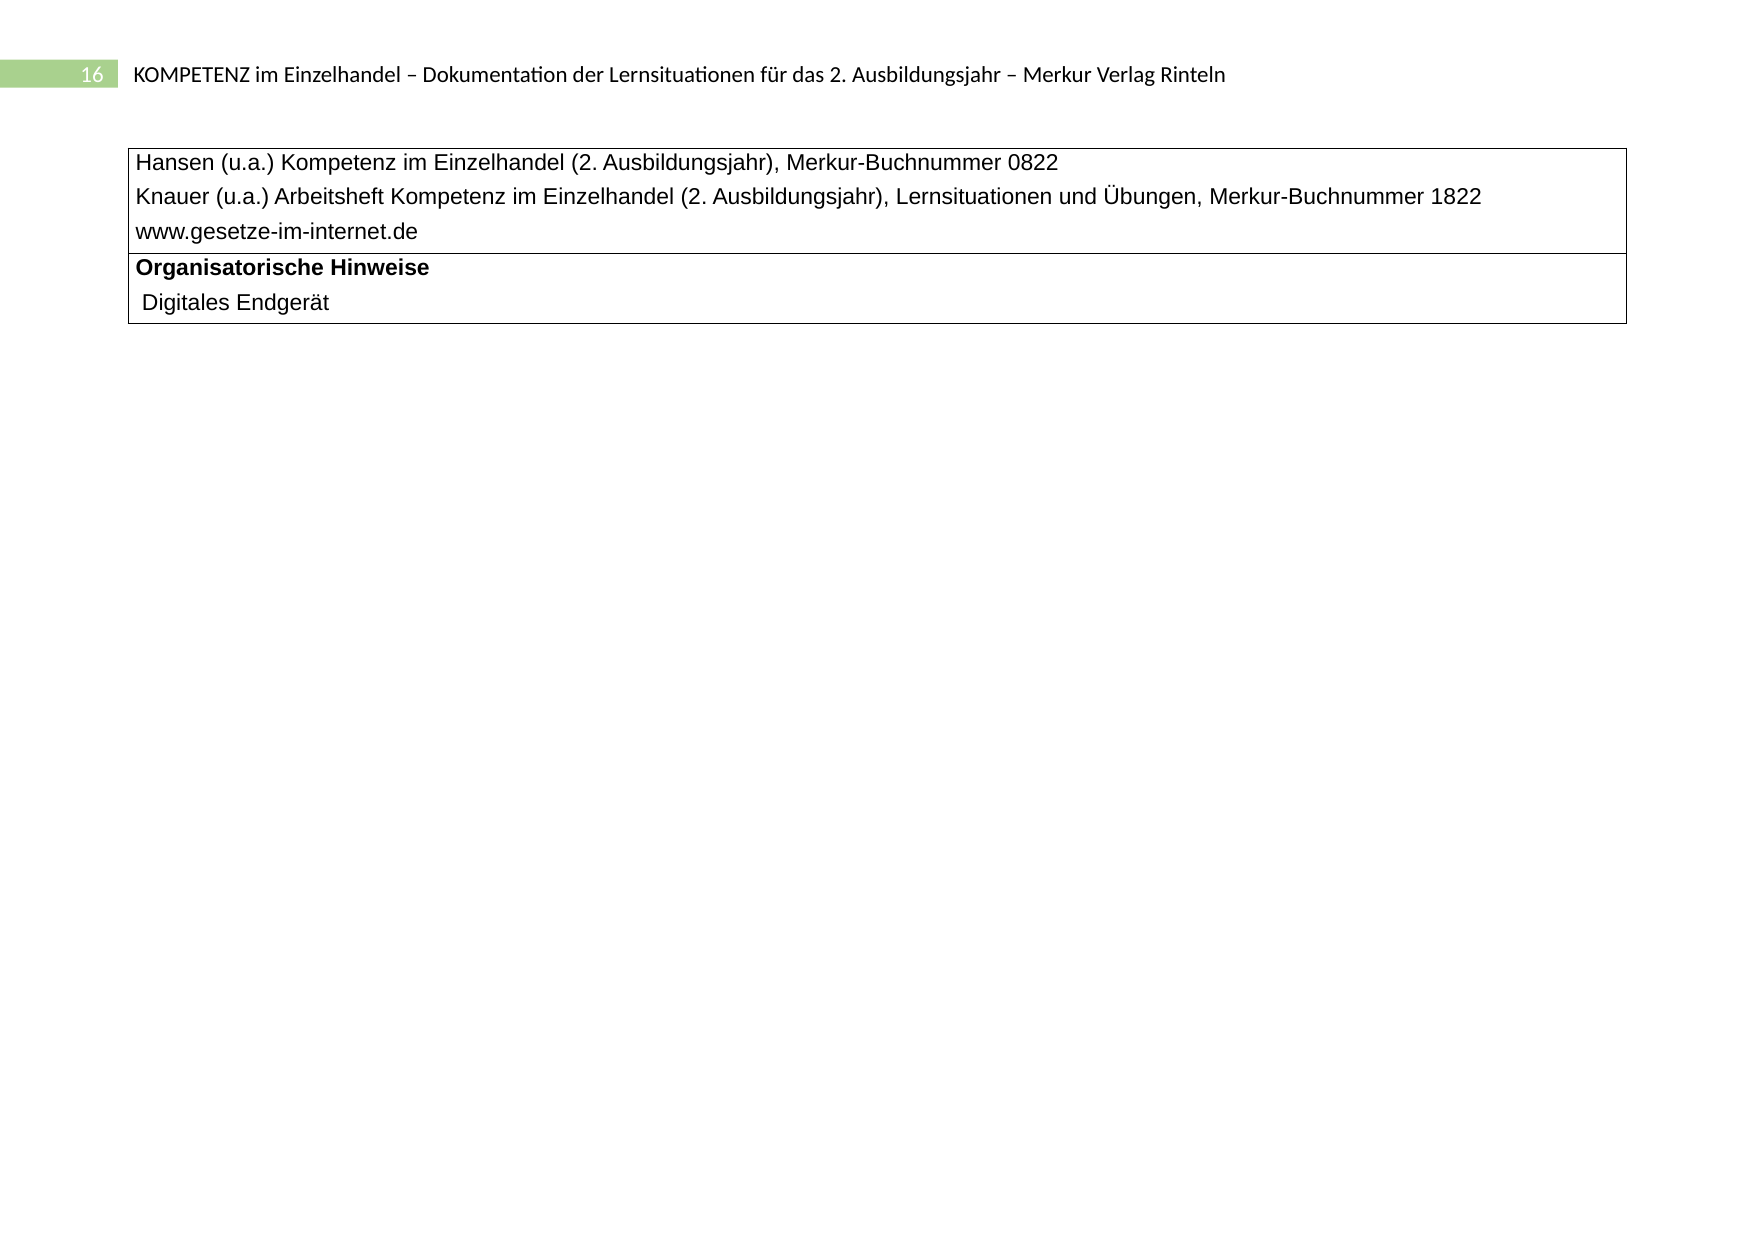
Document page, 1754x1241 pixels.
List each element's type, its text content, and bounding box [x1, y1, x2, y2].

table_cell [129, 149, 1626, 253]
table_cell Organisatorische Hinweise Digitales Endgerät [129, 254, 1626, 323]
